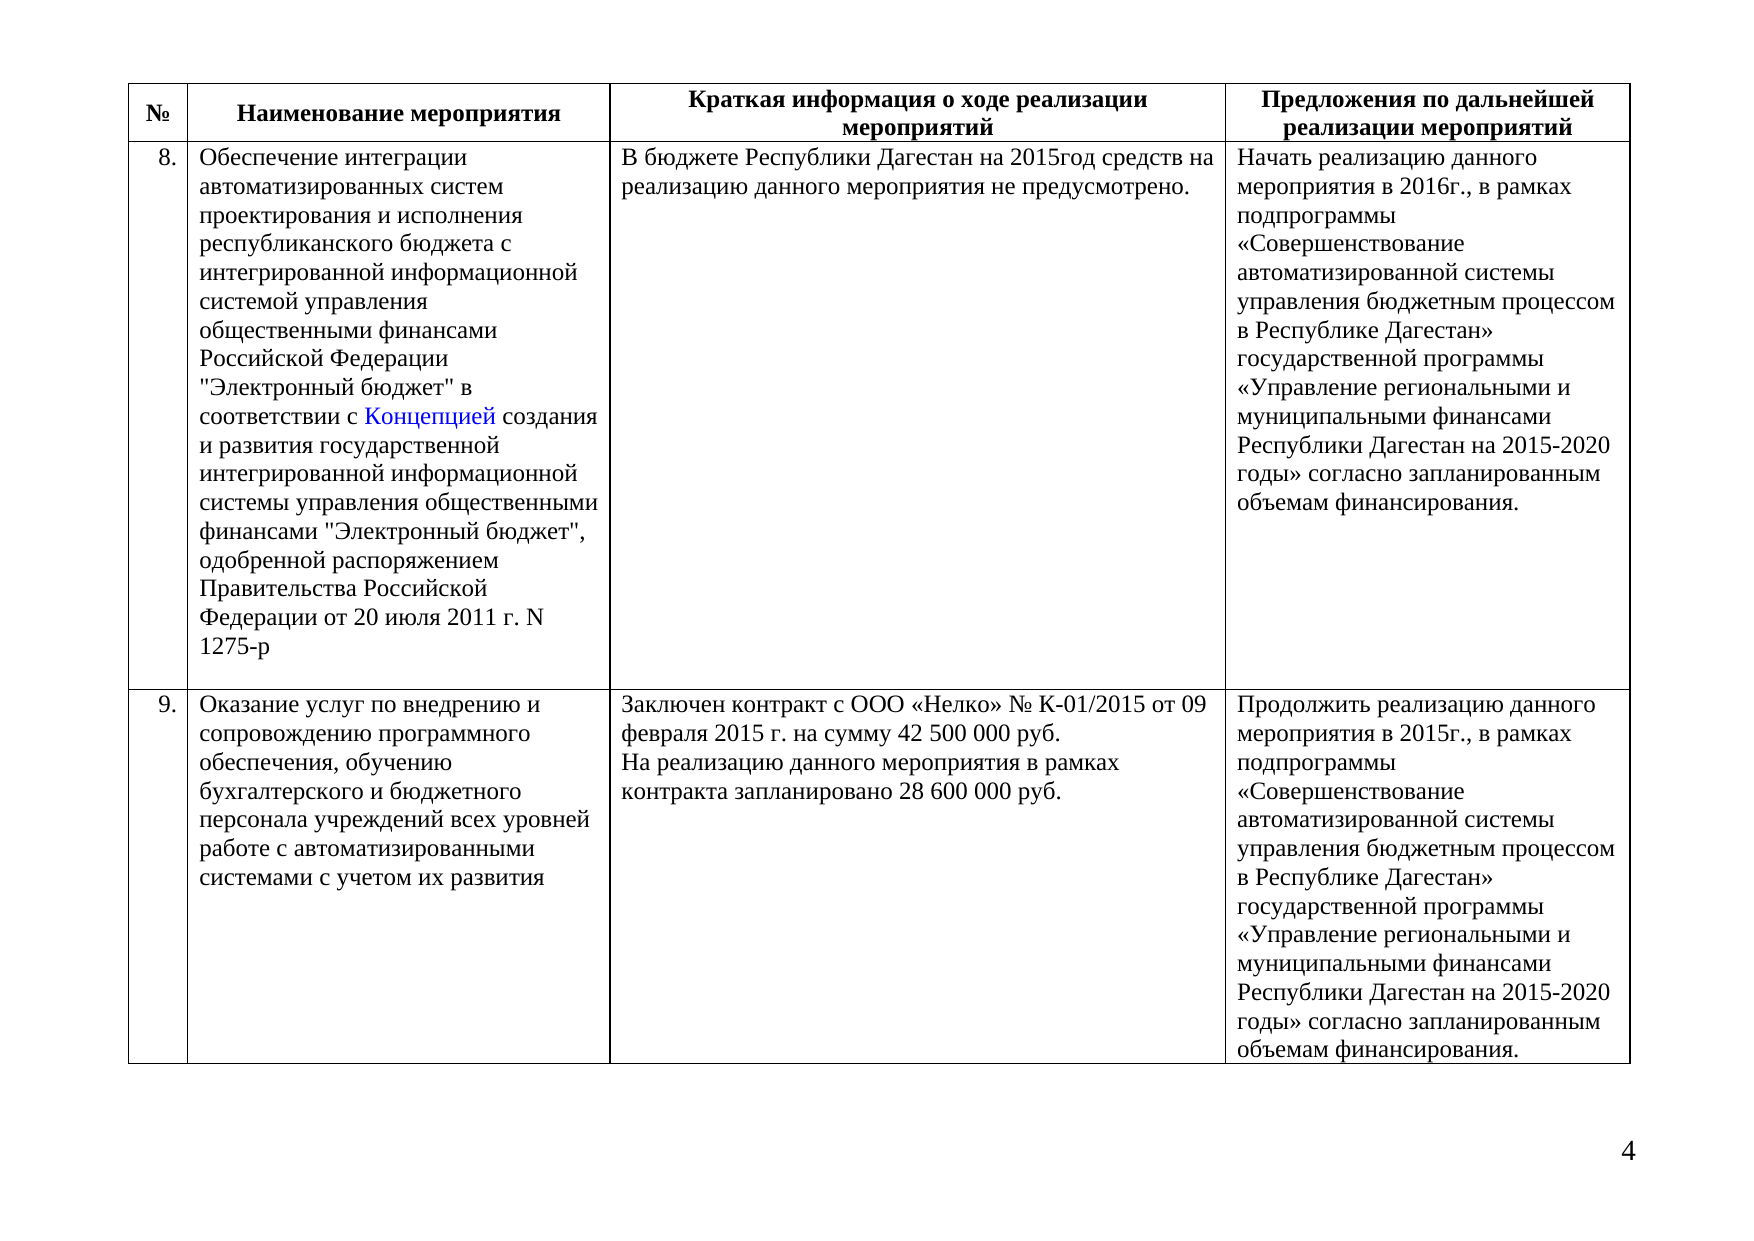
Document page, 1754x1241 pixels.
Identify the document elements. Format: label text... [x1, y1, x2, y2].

table_cell 9. [129, 690, 187, 1063]
table_header Наименование мероприятия [188, 84, 609, 141]
table_cell Обеспечение интеграции автоматизированных систем проектирования и исполнения республиканского бюджета с интегрированной информационной системой управления общественными финансами Российской Федерации "Электронный бюджет" в соответствии с Концепцией создания и развития государственной интегрированной информационной системы управления общественными финансами "Электронный бюджет", одобренной распоряжением Правительства Российской Федерации от 20 июля 2011 г. N 1275-р [188, 142, 609, 688]
table_header Краткая информация о ходе реализации мероприятий [611, 84, 1225, 141]
table_header Предложения по дальнейшей реализации мероприятий [1226, 84, 1629, 141]
table_cell Заключен контракт с ООО «Нелко» № К-01/2015 от 09 февраля 2015 г. на сумму 42 500 000 руб. На реализацию данного мероприятия в рамках контракта запланировано 28 600 000 руб. [611, 690, 1225, 1063]
table_cell Оказание услуг по внедрению и сопровождению программного обеспечения, обучению бухгалтерского и бюджетного персонала учреждений всех уровней работе с автоматизированными системами с учетом их развития [188, 690, 609, 1063]
table_cell В бюджете Республики Дагестан на 2015год средств на реализацию данного мероприятия не предусмотрено. [611, 142, 1225, 688]
table_cell Продолжить реализацию данного мероприятия в 2015г., в рамках подпрограммы «Совершенствование автоматизированной системы управления бюджетным процессом в Республике Дагестан» государственной программы «Управление региональными и муниципальными финансами Республики Дагестан на 2015-2020 годы» согласно запланированным объемам финансирования. [1226, 690, 1629, 1063]
table_header № [129, 84, 187, 141]
table_cell Начать реализацию данного мероприятия в 2016г., в рамках подпрограммы «Совершенствование автоматизированной системы управления бюджетным процессом в Республике Дагестан» государственной программы «Управление региональными и муниципальными финансами Республики Дагестан на 2015-2020 годы» согласно запланированным объемам финансирования. [1226, 142, 1629, 688]
table_cell 8. [129, 142, 187, 688]
